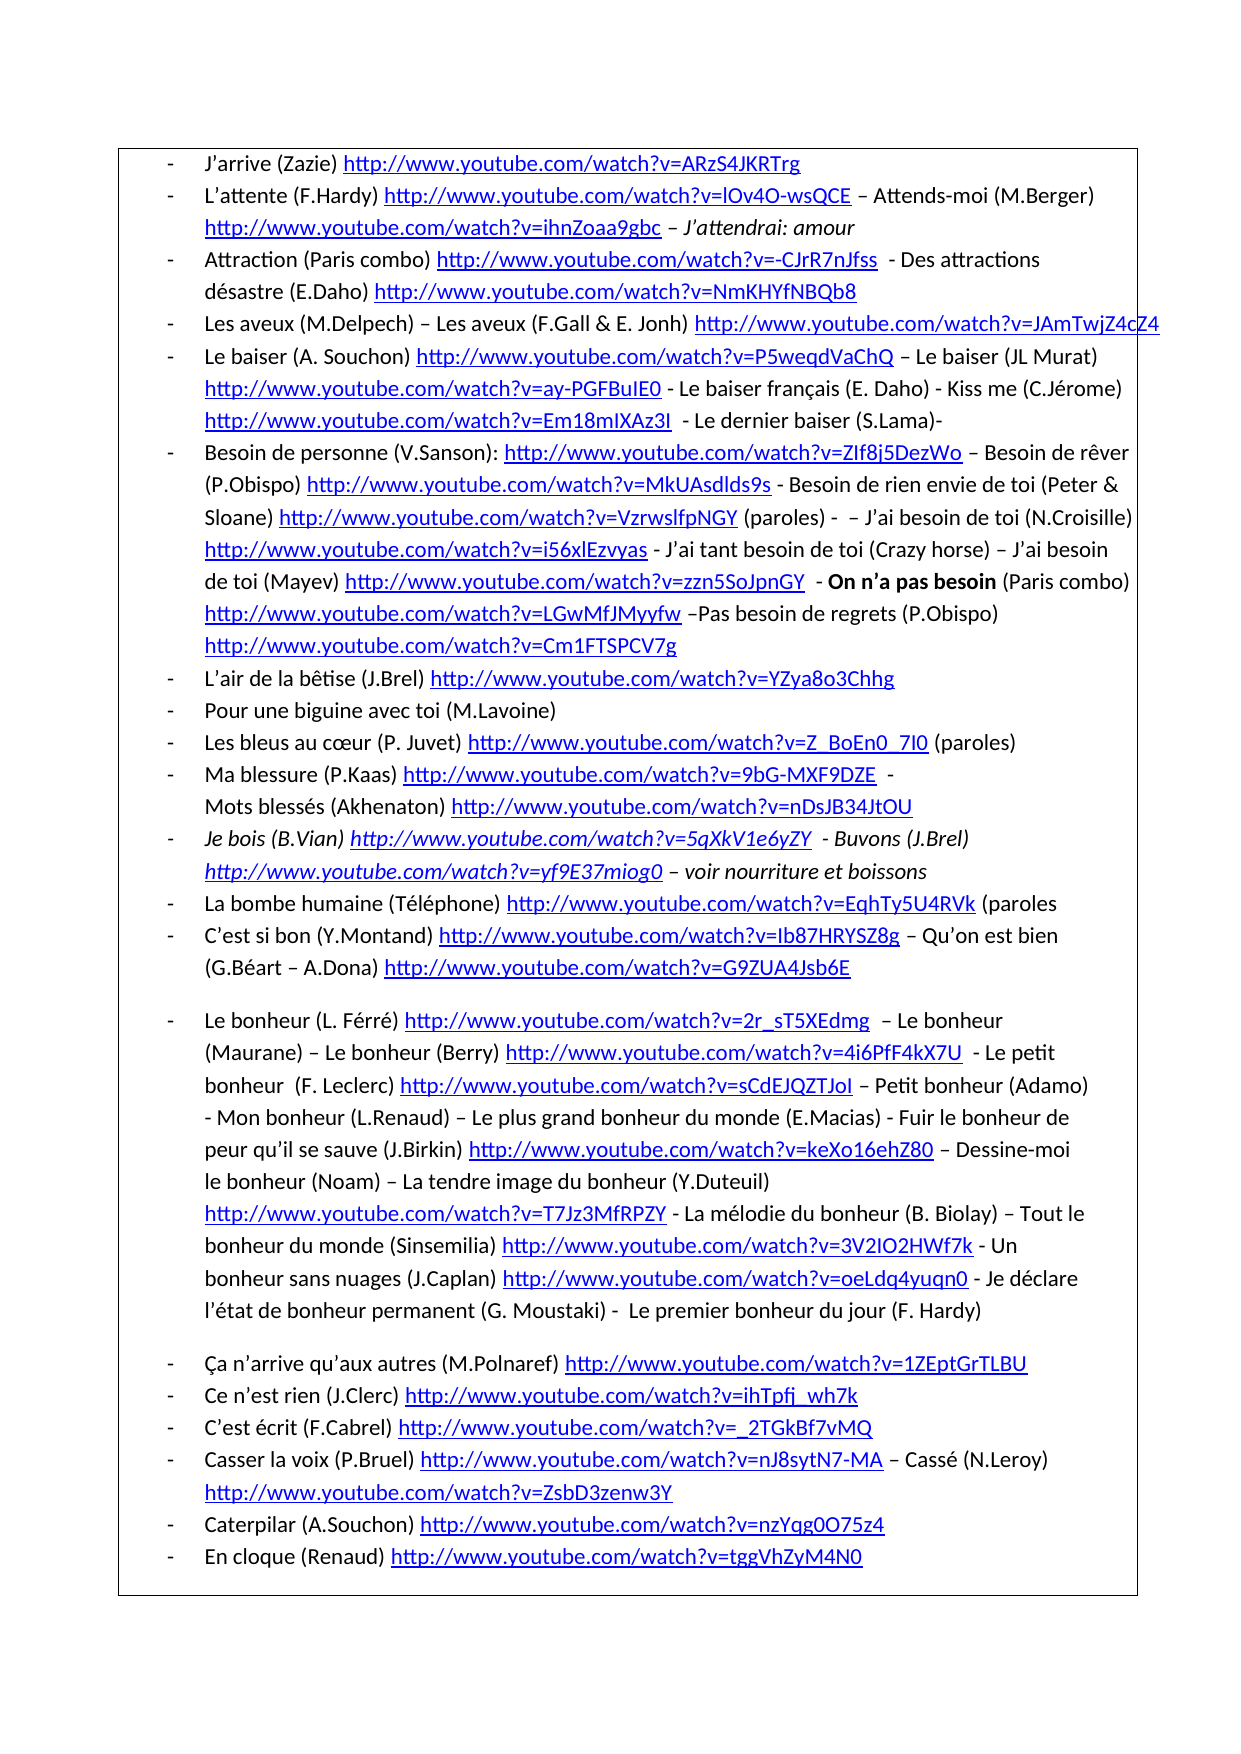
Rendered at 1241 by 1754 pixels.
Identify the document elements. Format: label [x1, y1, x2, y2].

table_header [119, 149, 1137, 1595]
